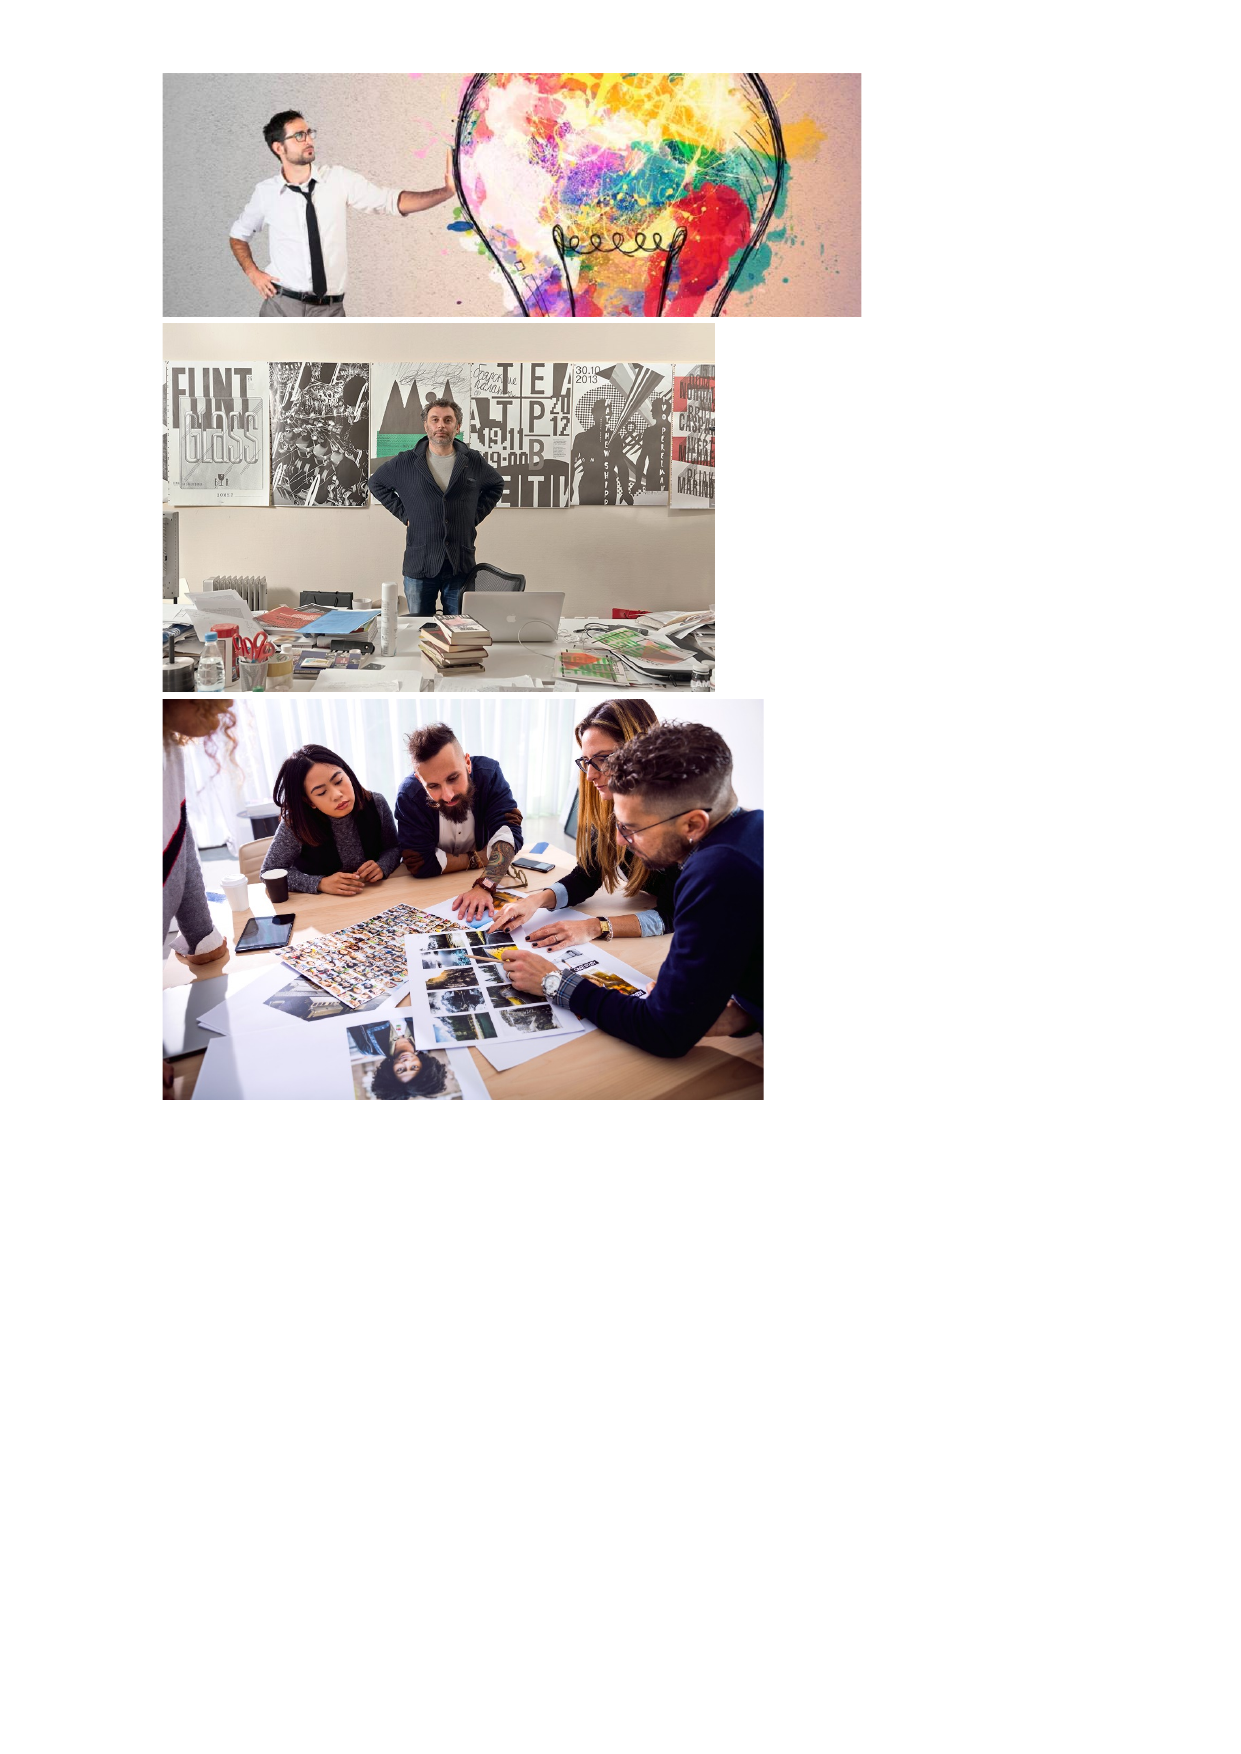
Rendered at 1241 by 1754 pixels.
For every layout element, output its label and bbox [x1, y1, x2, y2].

picture [162, 73, 862, 317]
picture [162, 323, 715, 692]
picture [162, 699, 764, 1100]
